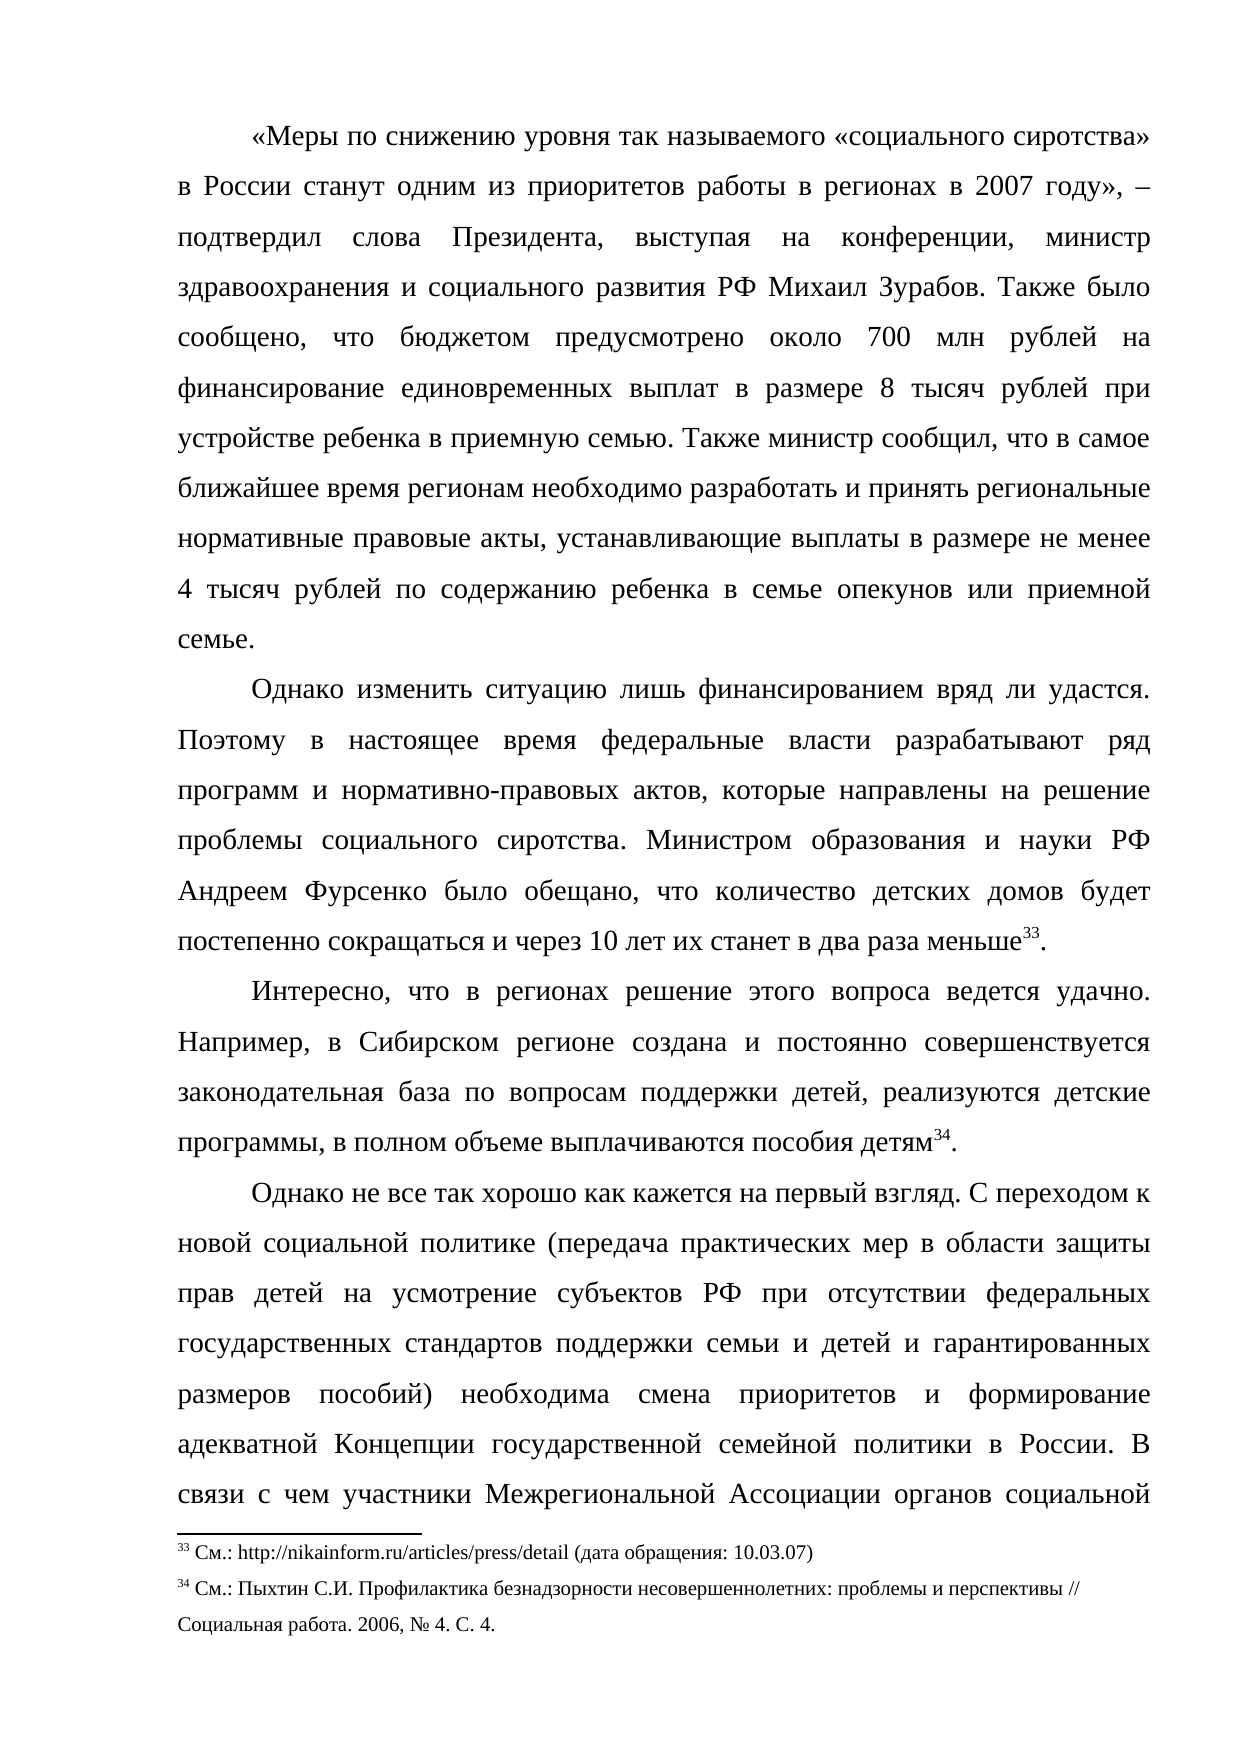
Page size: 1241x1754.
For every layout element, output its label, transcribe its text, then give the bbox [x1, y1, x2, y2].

text Однако изменить ситуацию лишь финансированием вряд ли удастся. Поэтому в настоящее время федеральные власти разрабатывают ряд программ и нормативно-правовых актов, которые направлены на решение проблемы социального сиротства. Министром образования и науки РФ Андреем Фурсенко было обещано, что количество детских домов будет постепенно сокращаться и через 10 лет их станет в два раза меньше. [177, 672, 1152, 957]
text Интересно, что в регионах решение этого вопроса ведется удачно. Например, в Сибирском регионе создана и постоянно совершенствуется законодательная база по вопросам поддержки детей, реализуются детские программы, в полном объеме выплачиваются пособия детям. [177, 973, 1152, 1158]
text «Меры по снижению уровня так называемого «социального сиротства» в России станут одним из приоритетов работы в регионах в 2007 году», – подтвердил слова Президента, выступая на конференции, министр здравоохранения и социального развития РФ Михаил Зурабов. Также было сообщено, что бюджетом предусмотрено около 700 млн рублей на финансирование единовременных выплат в размере 8 тысяч рублей при устройстве ребенка в приемную семью. Также министр сообщил, что в самое ближайшее время регионам необходимо разработать и принять региональные нормативные правовые акты, устанавливающие выплаты в размере не менее 4 тысяч рублей по содержанию ребенка в семье опекунов или приемной семье. [177, 118, 1152, 655]
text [177, 1175, 1152, 1510]
